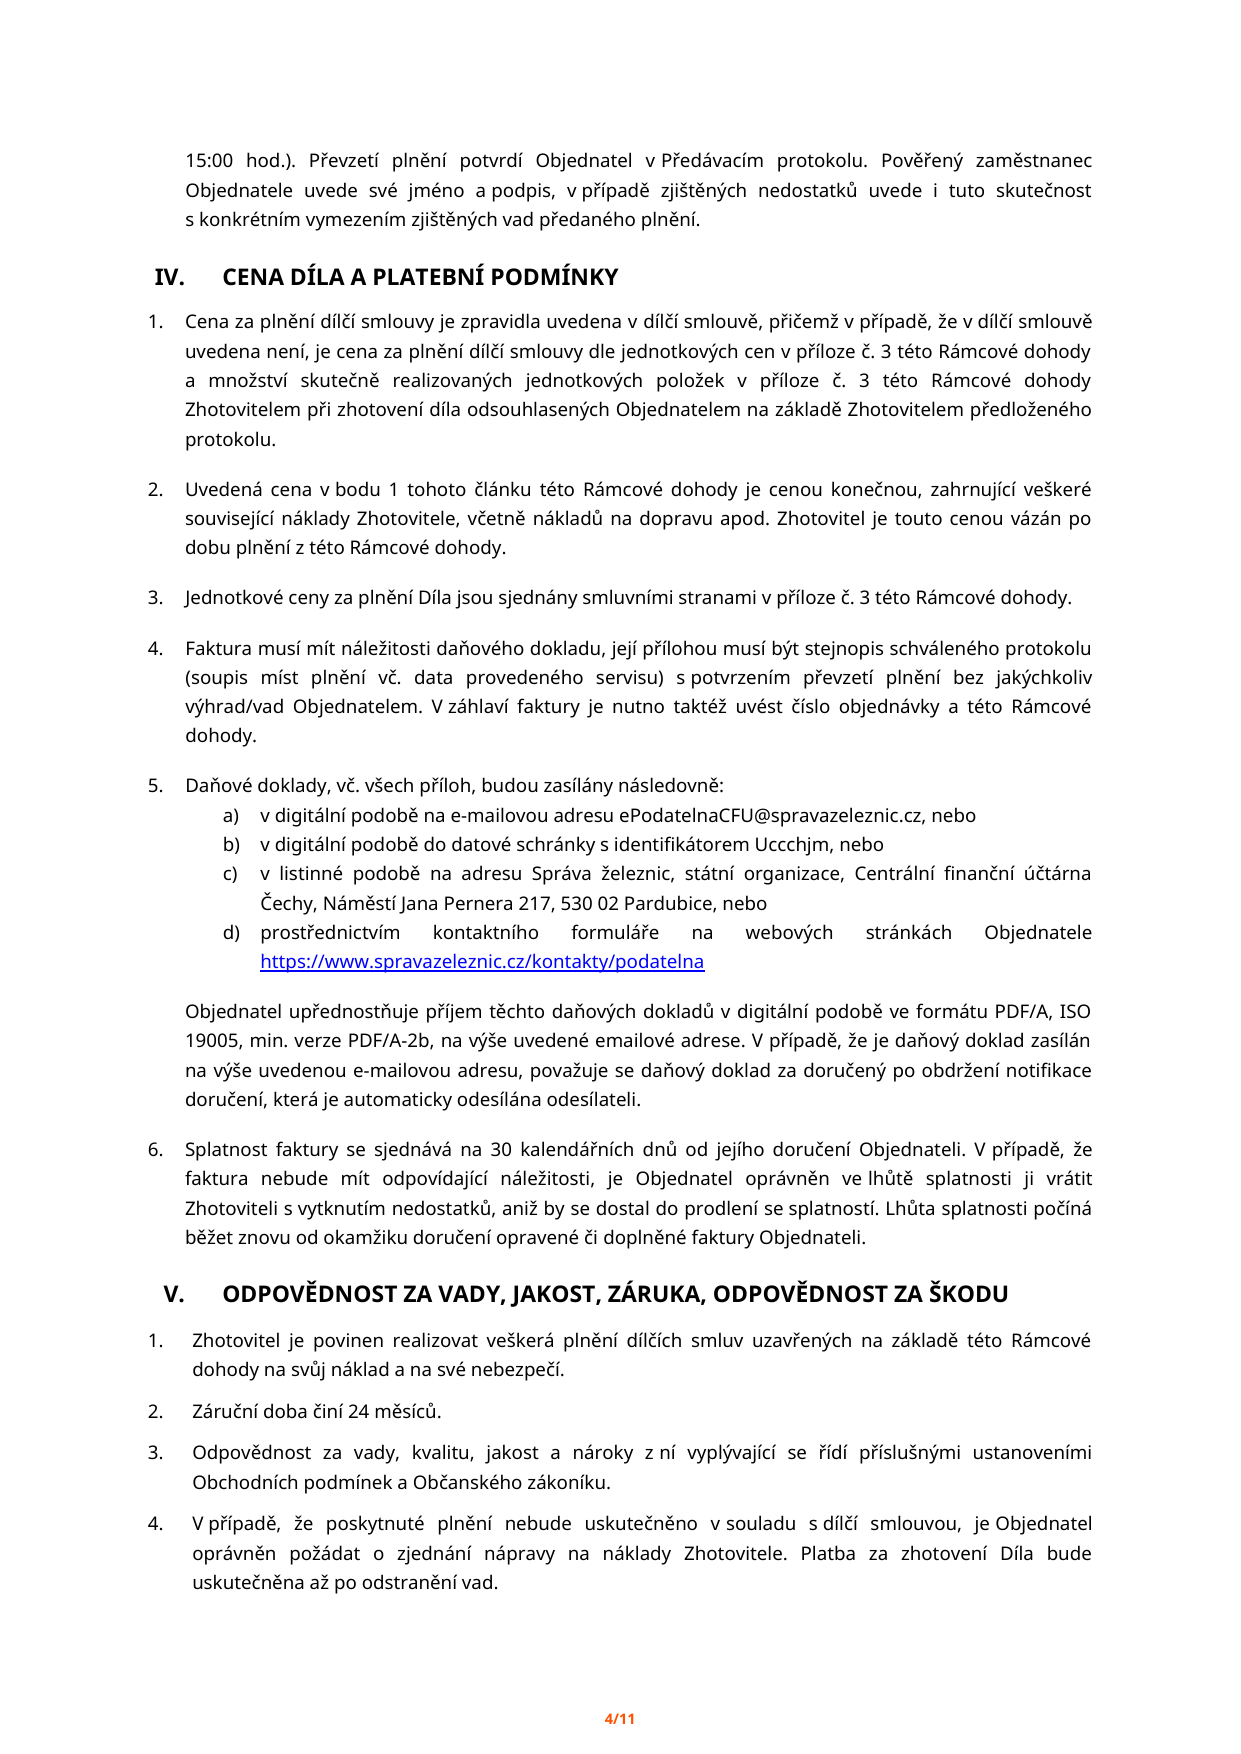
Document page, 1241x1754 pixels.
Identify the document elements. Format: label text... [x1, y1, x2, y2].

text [148, 148, 1093, 232]
list Odpovědnost za vady, kvalitu, jakost a nároky z ní vyplývající se řídí příslušnými ustanoveními Obchodních podmínek a Občanského zákoníku. [148, 1440, 1093, 1494]
list Splatnost faktury se sjednává na 30 kalendářních dnů od jejího doručení Objednateli. V případě, že faktura nebude mít odpovídající náležitosti, je Objednatel oprávněn ve lhůtě splatnosti ji vrátit Zhotoviteli s vytknutím nedostatků, aniž by se dostal do prodlení se splatností. Lhůta splatnosti počíná běžet znovu od okamžiku doručení opravené či doplněné faktury Objednateli. [148, 1136, 1093, 1250]
list ODPOVĚDNOST ZA VADY, JAKOST, ZÁRUKA, ODPOVĚDNOST ZA ŠKODU [185, 1278, 1093, 1310]
list Záruční doba činí 24 měsíců. [148, 1398, 1093, 1423]
list Jednotkové ceny za plnění Díla jsou sjednány smluvními stranami v příloze č. 3 této Rámcové dohody. [148, 585, 1093, 610]
list v digitální podobě do datové schránky s identifikátorem Uccchjm, nebo [223, 831, 1093, 857]
list prostřednictvím kontaktního formuláře na webových stránkách Objednatele https://www.spravazeleznic.cz/kontakty/podatelna [223, 919, 1093, 974]
list Cena za plnění dílčí smlouvy je zpravidla uvedena v dílčí smlouvě, přičemž v případě, že v dílčí smlouvě uvedena není, je cena za plnění dílčí smlouvy dle jednotkových cen v příloze č. 3 této Rámcové dohody a množství skutečně realizovaných jednotkových položek v příloze č. 3 této Rámcové dohody Zhotovitelem při zhotovení díla odsouhlasených Objednatelem na základě Zhotovitelem předloženého protokolu. [148, 309, 1093, 451]
list v digitální podobě na e-mailovou adresu ePodatelnaCFU@spravazeleznic.cz, nebo [223, 802, 1093, 827]
list v listinné podobě na adresu Správa železnic, státní organizace, Centrální finanční účtárna Čechy, Náměstí Jana Pernera 217, 530 02 Pardubice, nebo [223, 861, 1093, 915]
list CENA DÍLA A PLATEBNÍ PODMÍNKY [185, 260, 1093, 292]
list V případě, že poskytnuté plnění nebude uskutečněno v souladu s dílčí smlouvou, je Objednatel oprávněn požádat o zjednání nápravy na náklady Zhotovitele. Platba za zhotovení Díla bude uskutečněna až po odstranění vad. [148, 1511, 1093, 1595]
list Daňové doklady, vč. všech příloh, budou zasílány následovně: [148, 773, 1093, 798]
list Uvedená cena v bodu 1 tohoto článku této Rámcové dohody je cenou konečnou, zahrnující veškeré související náklady Zhotovitele, včetně nákladů na dopravu apod. Zhotovitel je touto cenou vázán po dobu plnění z této Rámcové dohody. [148, 476, 1093, 560]
list Faktura musí mít náležitosti daňového dokladu, její přílohou musí být stejnopis schváleného protokolu (soupis míst plnění vč. data provedeného servisu) s potvrzením převzetí plnění bez jakýchkoliv výhrad/vad Objednatelem. V záhlaví faktury je nutno taktéž uvést číslo objednávky a této Rámcové dohody. [148, 635, 1093, 748]
text Objednatel upřednostňuje příjem těchto daňových dokladů v digitální podobě ve formátu PDF/A, ISO 19005, min. verze PDF/A-2b, na výše uvedené emailové adrese. V případě, že je daňový doklad zasílán na výše uvedenou e-mailovou adresu, považuje se daňový doklad za doručený po obdržení notifikace doručení, která je automaticky odesílána odesílateli. [185, 998, 1093, 1112]
list Zhotovitel je povinen realizovat veškerá plnění dílčích smluv uzavřených na základě této Rámcové dohody na svůj náklad a na své nebezpečí. [148, 1327, 1093, 1382]
